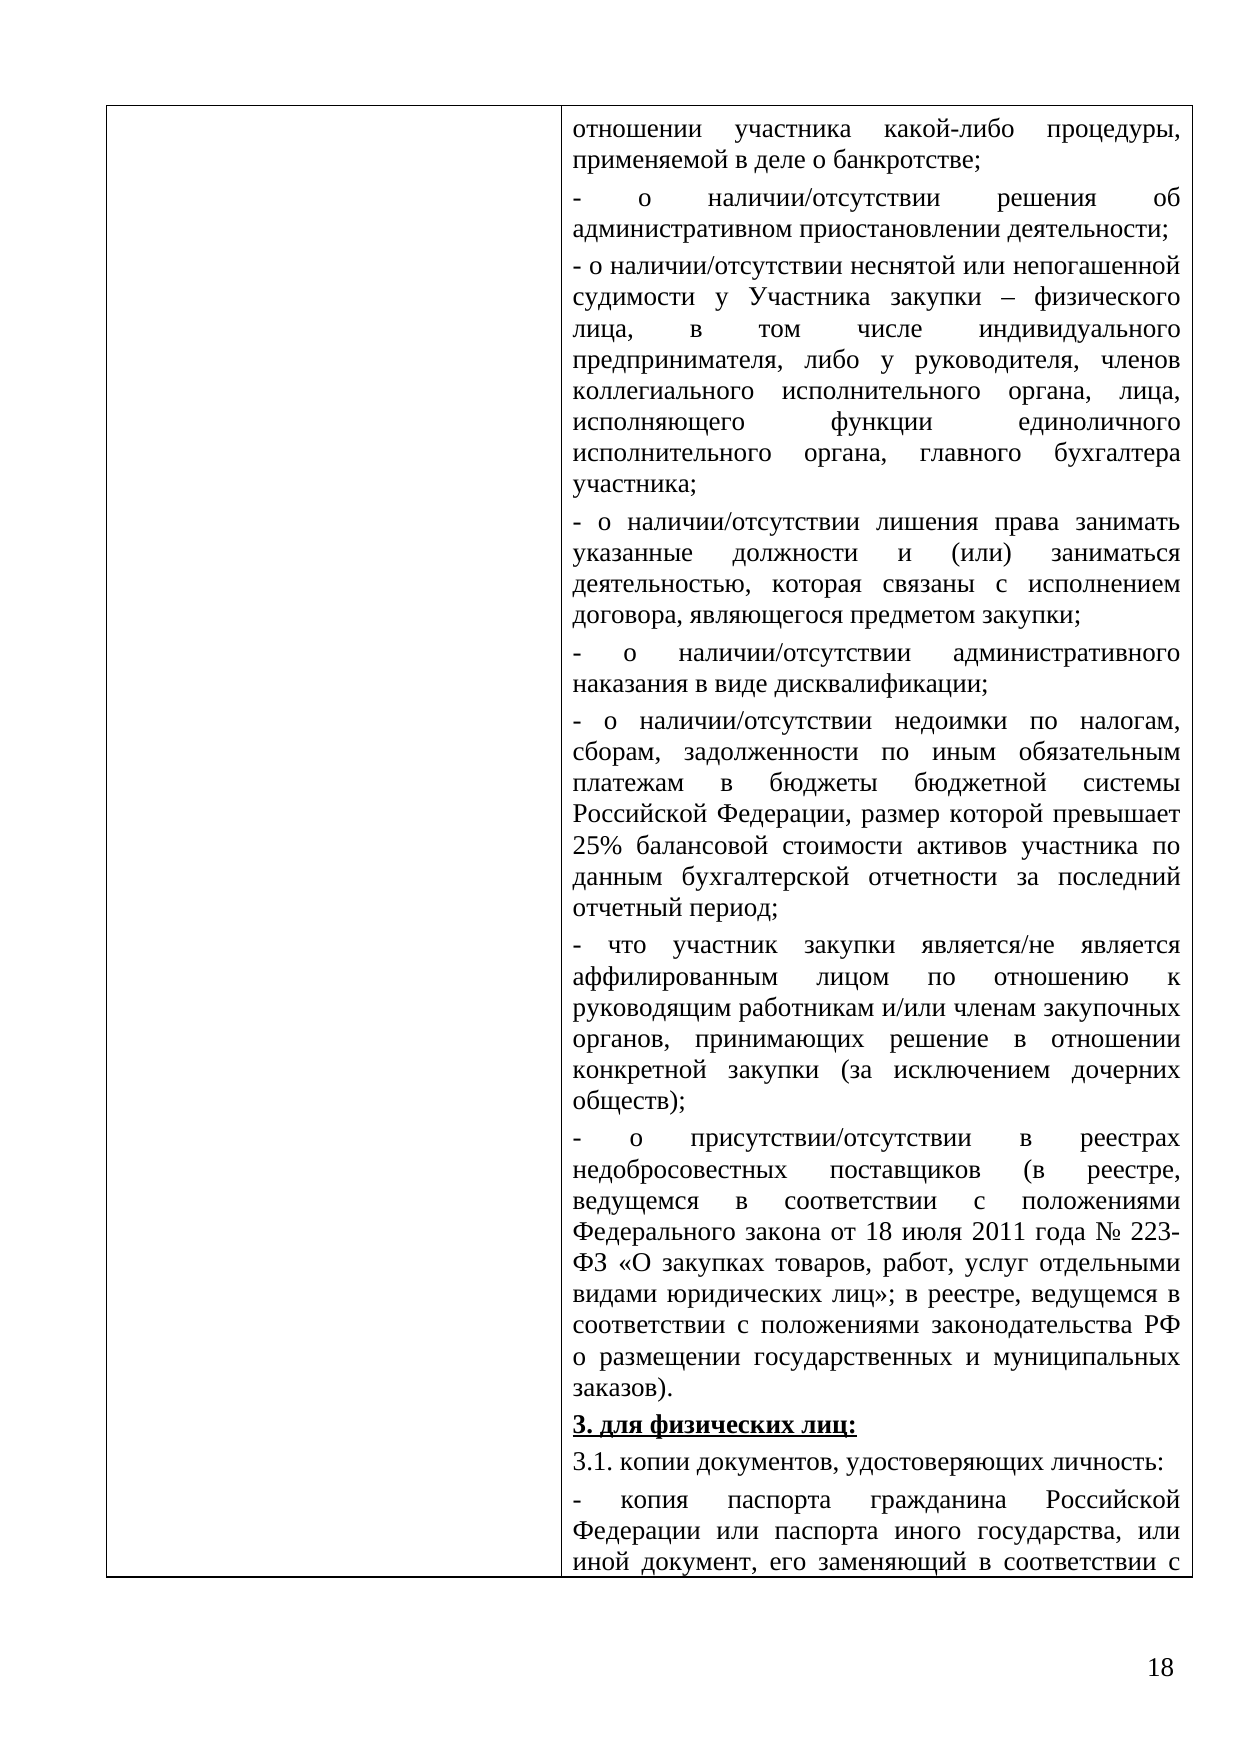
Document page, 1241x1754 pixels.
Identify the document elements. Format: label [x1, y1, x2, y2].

table_cell [562, 106, 1192, 1576]
table_cell [107, 106, 561, 1576]
